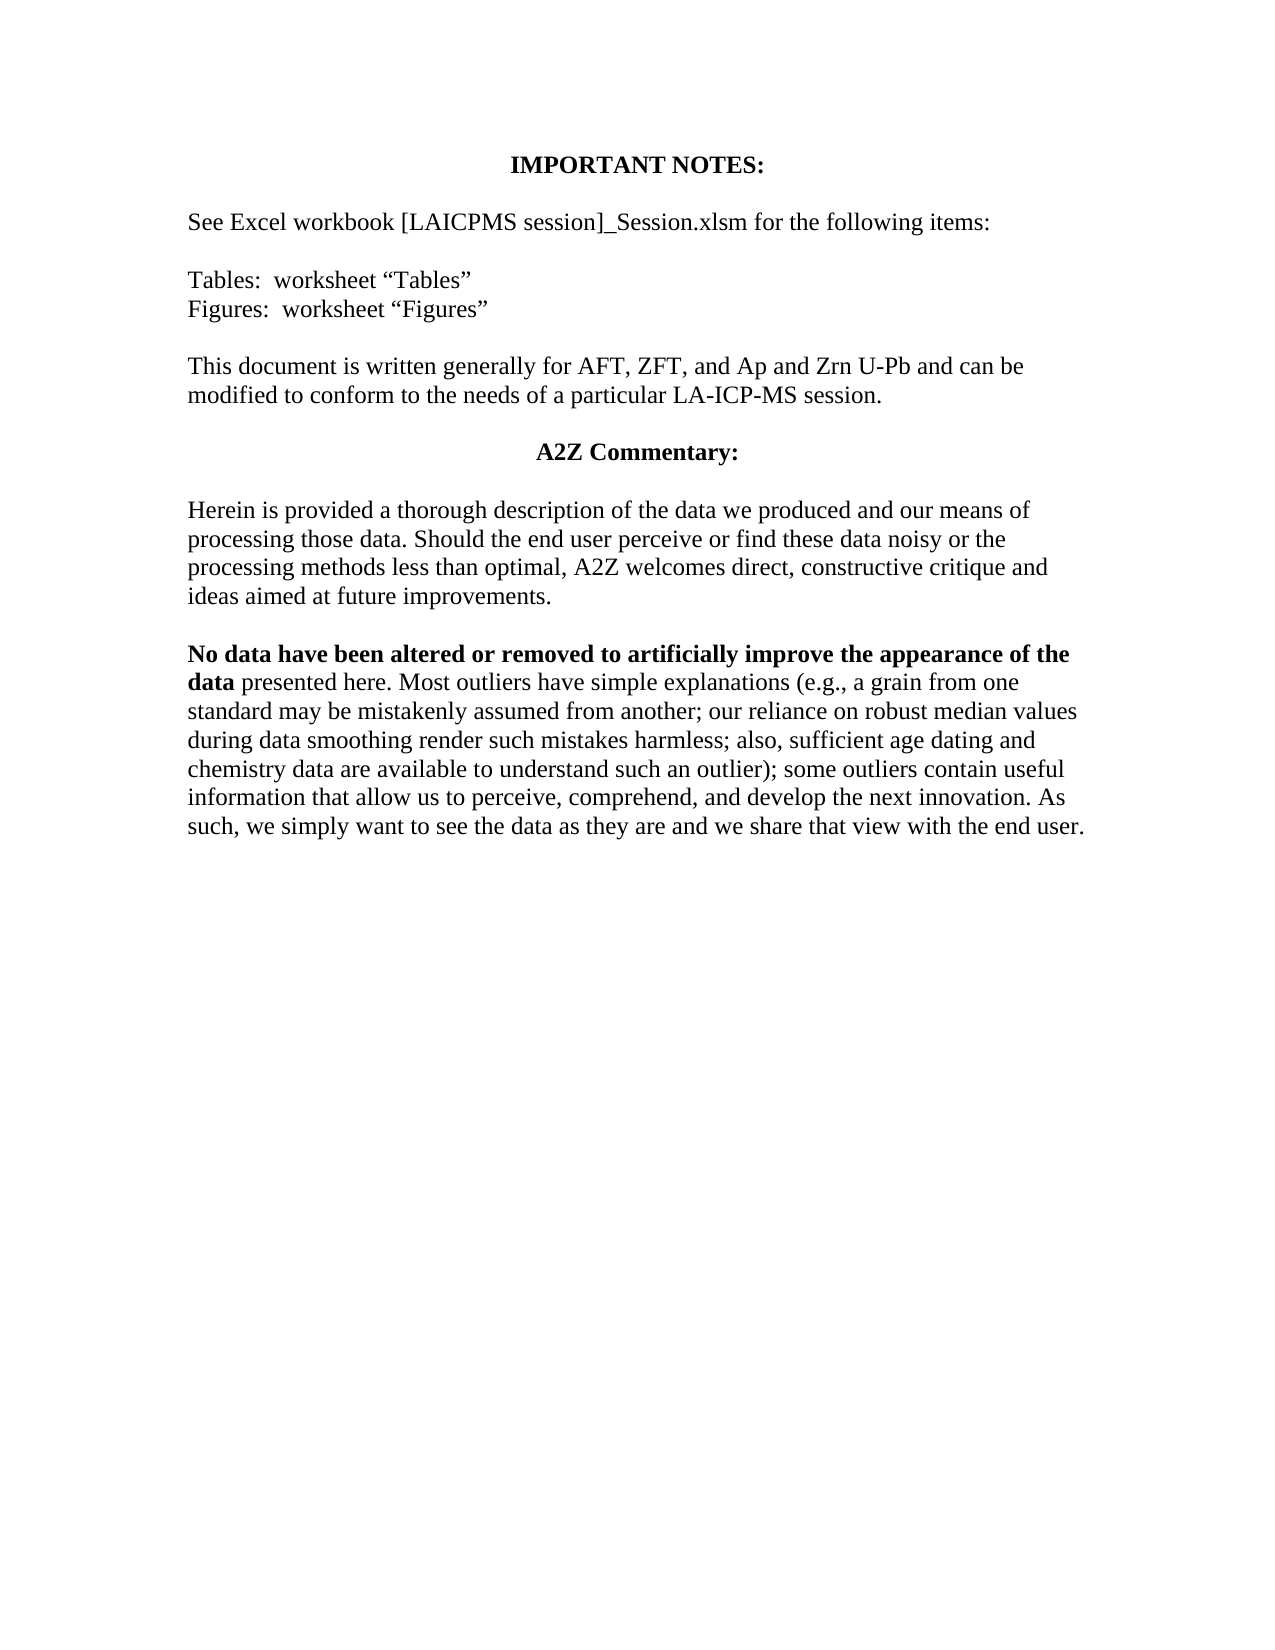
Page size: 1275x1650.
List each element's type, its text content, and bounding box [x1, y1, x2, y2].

text No data have been altered or removed to artificially improve the appearance of the data presented here. Most outliers have simple explanations (e.g., a grain from one standard may be mistakenly assumed from another; our reliance on robust median values during data smoothing render such mistakes harmless; also, sufficient age dating and chemistry data are available to understand such an outlier); some outliers contain useful information that allow us to perceive, comprehend, and develop the next innovation. As such, we simply want to see the data as they are and we share that view with the end user. [187, 639, 1087, 840]
text Herein is provided a thorough description of the data we produced and our means of processing those data. Should the end user perceive or find these data noisy or the processing methods less than optimal, A2Z welcomes direct, constructive critique and ideas aimed at future improvements. [187, 495, 1087, 610]
text See Excel workbook [LAICPMS session]_Session.xlsm for the following items: [187, 207, 1087, 236]
text Figures: worksheet “Figures” [187, 294, 1087, 322]
text This document is written generally for AFT, ZFT, and Ap and Zrn U-Pb and can be modified to conform to the needs of a particular LA-ICP-MS session. [187, 351, 1087, 409]
text Tables: worksheet “Tables” [187, 265, 1087, 294]
text A2Z Commentary: [187, 437, 1087, 466]
text IMPORTANT NOTES: [187, 150, 1087, 179]
